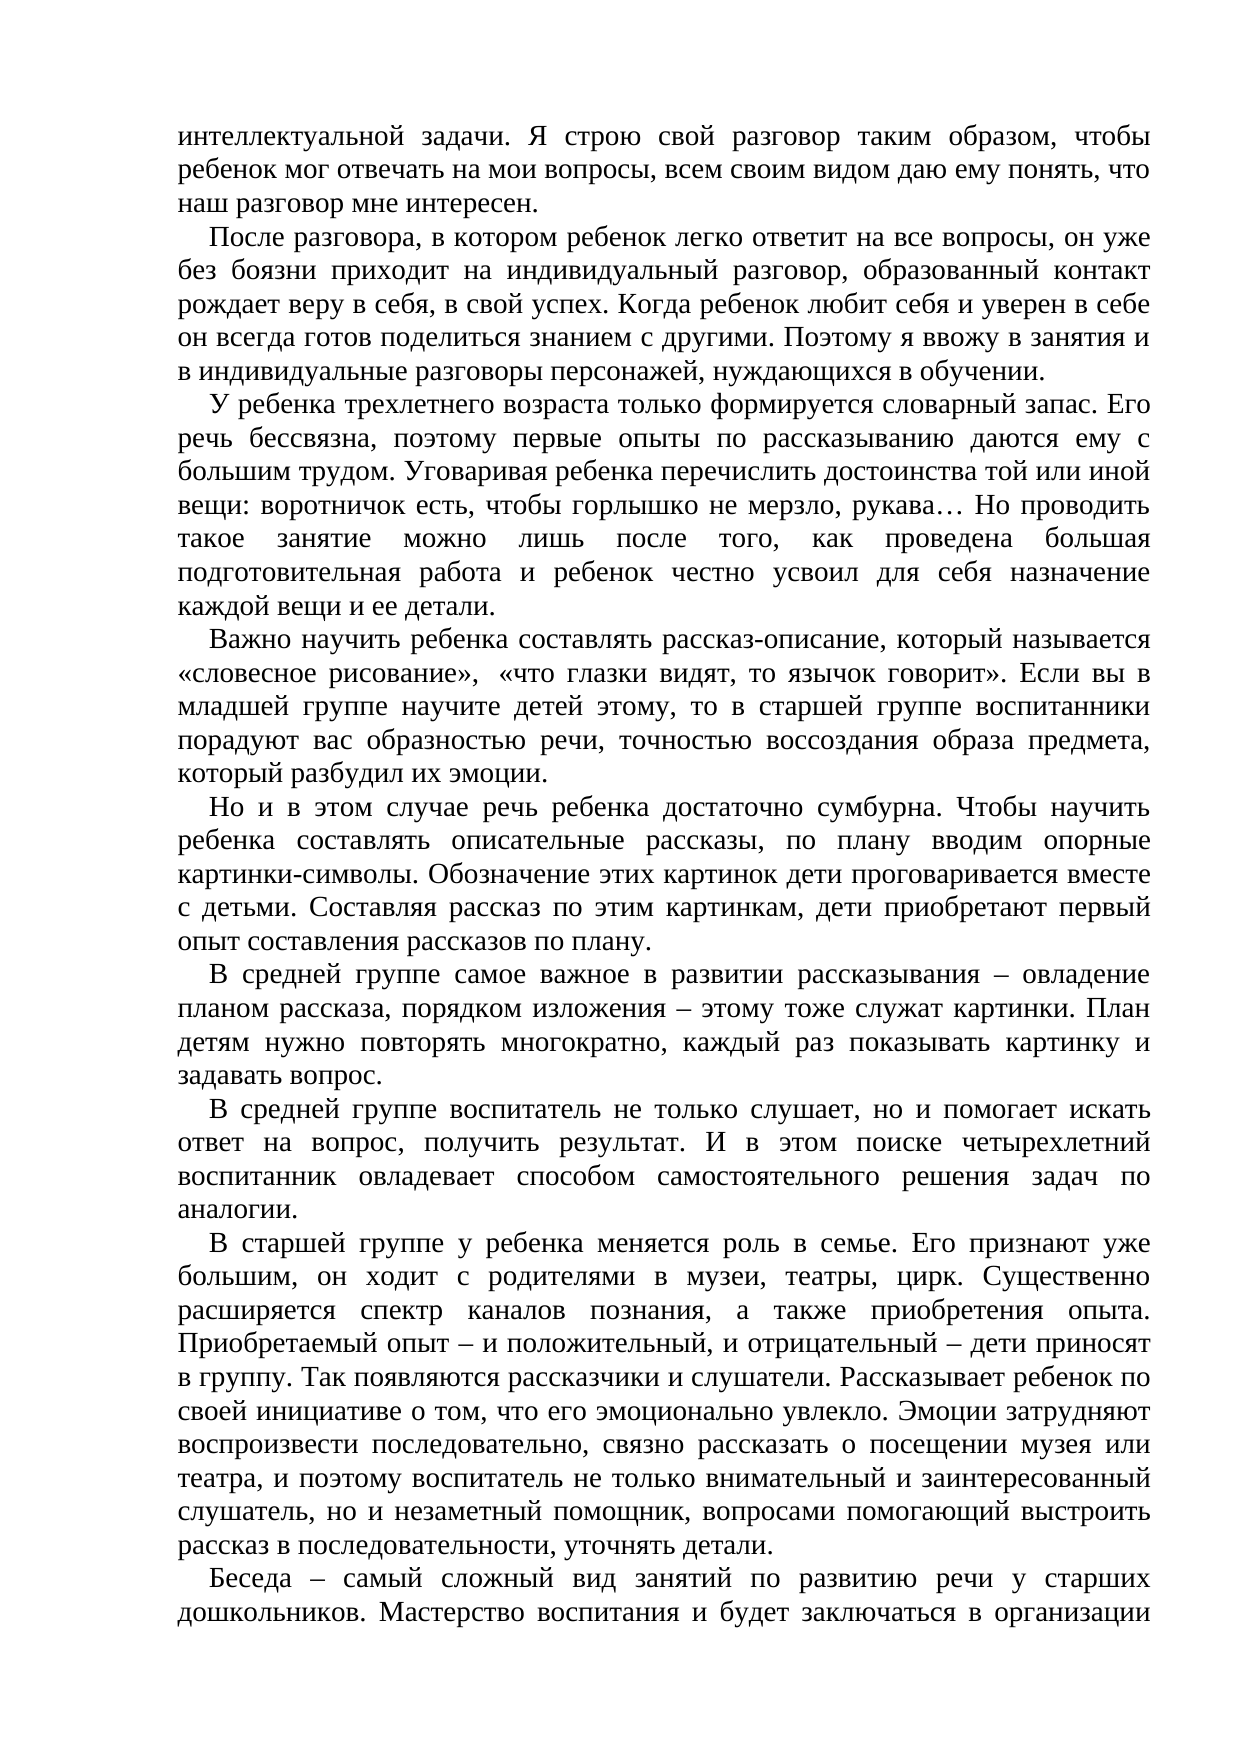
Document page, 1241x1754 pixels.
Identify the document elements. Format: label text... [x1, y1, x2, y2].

text В старшей группе у ребенка меняется роль в семье. Его признают уже большим, он ходит с родителями в музеи, театры, цирк. Существенно расширяется спектр каналов познания, а также приобретения опыта. Приобретаемый опыт – и положительный, и отрицательный – дети приносят в группу. Так появляются рассказчики и слушатели. Рассказывает ребенок по своей инициативе о том, что его эмоционально увлекло. Эмоции затрудняют воспроизвести последовательно, связно рассказать о посещении музея или театра, и поэтому воспитатель не только внимательный и заинтересованный слушатель, но и незаметный помощник, вопросами помогающий выстроить рассказ в последовательности, уточнять детали. [177, 1225, 1152, 1560]
text Но и в этом случае речь ребенка достаточно сумбурна. Чтобы научить ребенка составлять описательные рассказы, по плану вводим опорные картинки-символы. Обозначение этих картинок дети проговаривается вместе с детьми. Составляя рассказ по этим картинкам, дети приобретают первый опыт составления рассказов по плану. [177, 789, 1152, 957]
text В средней группе воспитатель не только слушает, но и помогает искать ответ на вопрос, получить результат. И в этом поиске четырехлетний воспитанник овладевает способом самостоятельного решения задач по аналогии. [177, 1091, 1152, 1225]
text Важно научить ребенка составлять рассказ-описание, который называется «словесное рисование», «что глазки видят, то язычок говорит». Если вы в младшей группе научите детей этому, то в старшей группе воспитанники порадуют вас образностью речи, точностью воссоздания образа предмета, который разбудил их эмоции. [177, 621, 1152, 789]
text В средней группе самое важное в развитии рассказывания – овладение планом рассказа, порядком изложения – этому тоже служат картинки. План детям нужно повторять многократно, каждый раз показывать картинку и задавать вопрос. [177, 957, 1152, 1091]
text У ребенка трехлетнего возраста только формируется словарный запас. Его речь бессвязна, поэтому первые опыты по рассказыванию даются ему с большим трудом. Уговаривая ребенка перечислить достоинства той или иной вещи: воротничок есть, чтобы горлышко не мерзло, рукава… Но проводить такое занятие можно лишь после того, как проведена большая подготовительная работа и ребенок честно усвоил для себя назначение каждой вещи и ее детали. [177, 386, 1152, 621]
text После разговора, в котором ребенок легко ответит на все вопросы, он уже без боязни приходит на индивидуальный разговор, образованный контакт рождает веру в себя, в свой успех. Когда ребенок любит себя и уверен в себе он всегда готов поделиться знанием с другими. Поэтому я ввожу в занятия и в индивидуальные разговоры персонажей, нуждающихся в обучении. [177, 219, 1152, 386]
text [177, 1560, 1152, 1627]
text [177, 118, 1152, 219]
